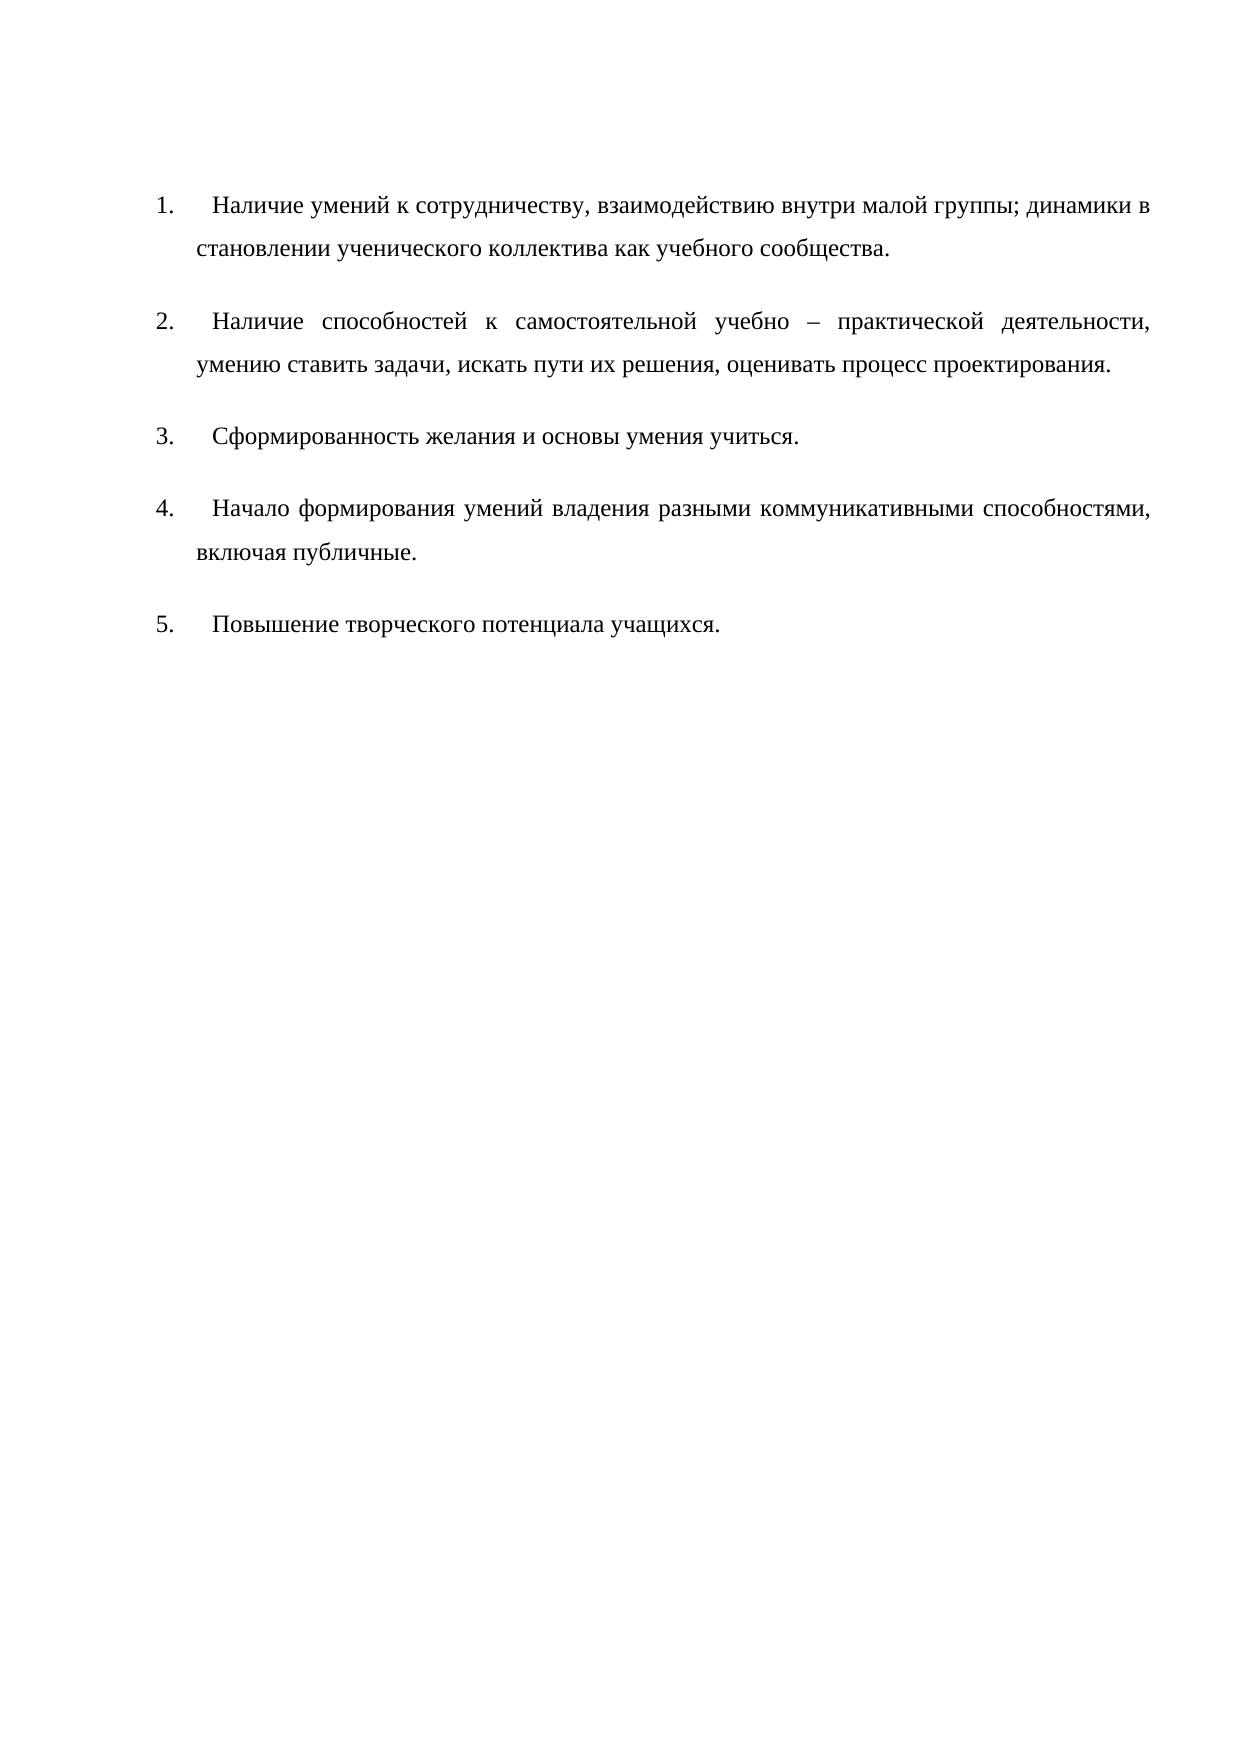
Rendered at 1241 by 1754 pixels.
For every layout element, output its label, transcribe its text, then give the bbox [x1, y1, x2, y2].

text 2. Наличие способностей к самостоятельной учебно – практической деятельности, умению ставить задачи, искать пути их решения, оценивать процесс проектирования. [156, 306, 1152, 378]
text 5. Повышение творческого потенциала учащихся. [156, 609, 1152, 638]
text 4. Начало формирования умений владения разными коммуникативными способностями, включая публичные. [156, 493, 1152, 565]
text 3. Сформированность желания и основы умения учиться. [156, 421, 1152, 450]
text 1. Наличие умений к сотрудничеству, взаимодействию внутри малой группы; динамики в становлении ученического коллектива как учебного сообщества. [156, 190, 1152, 262]
